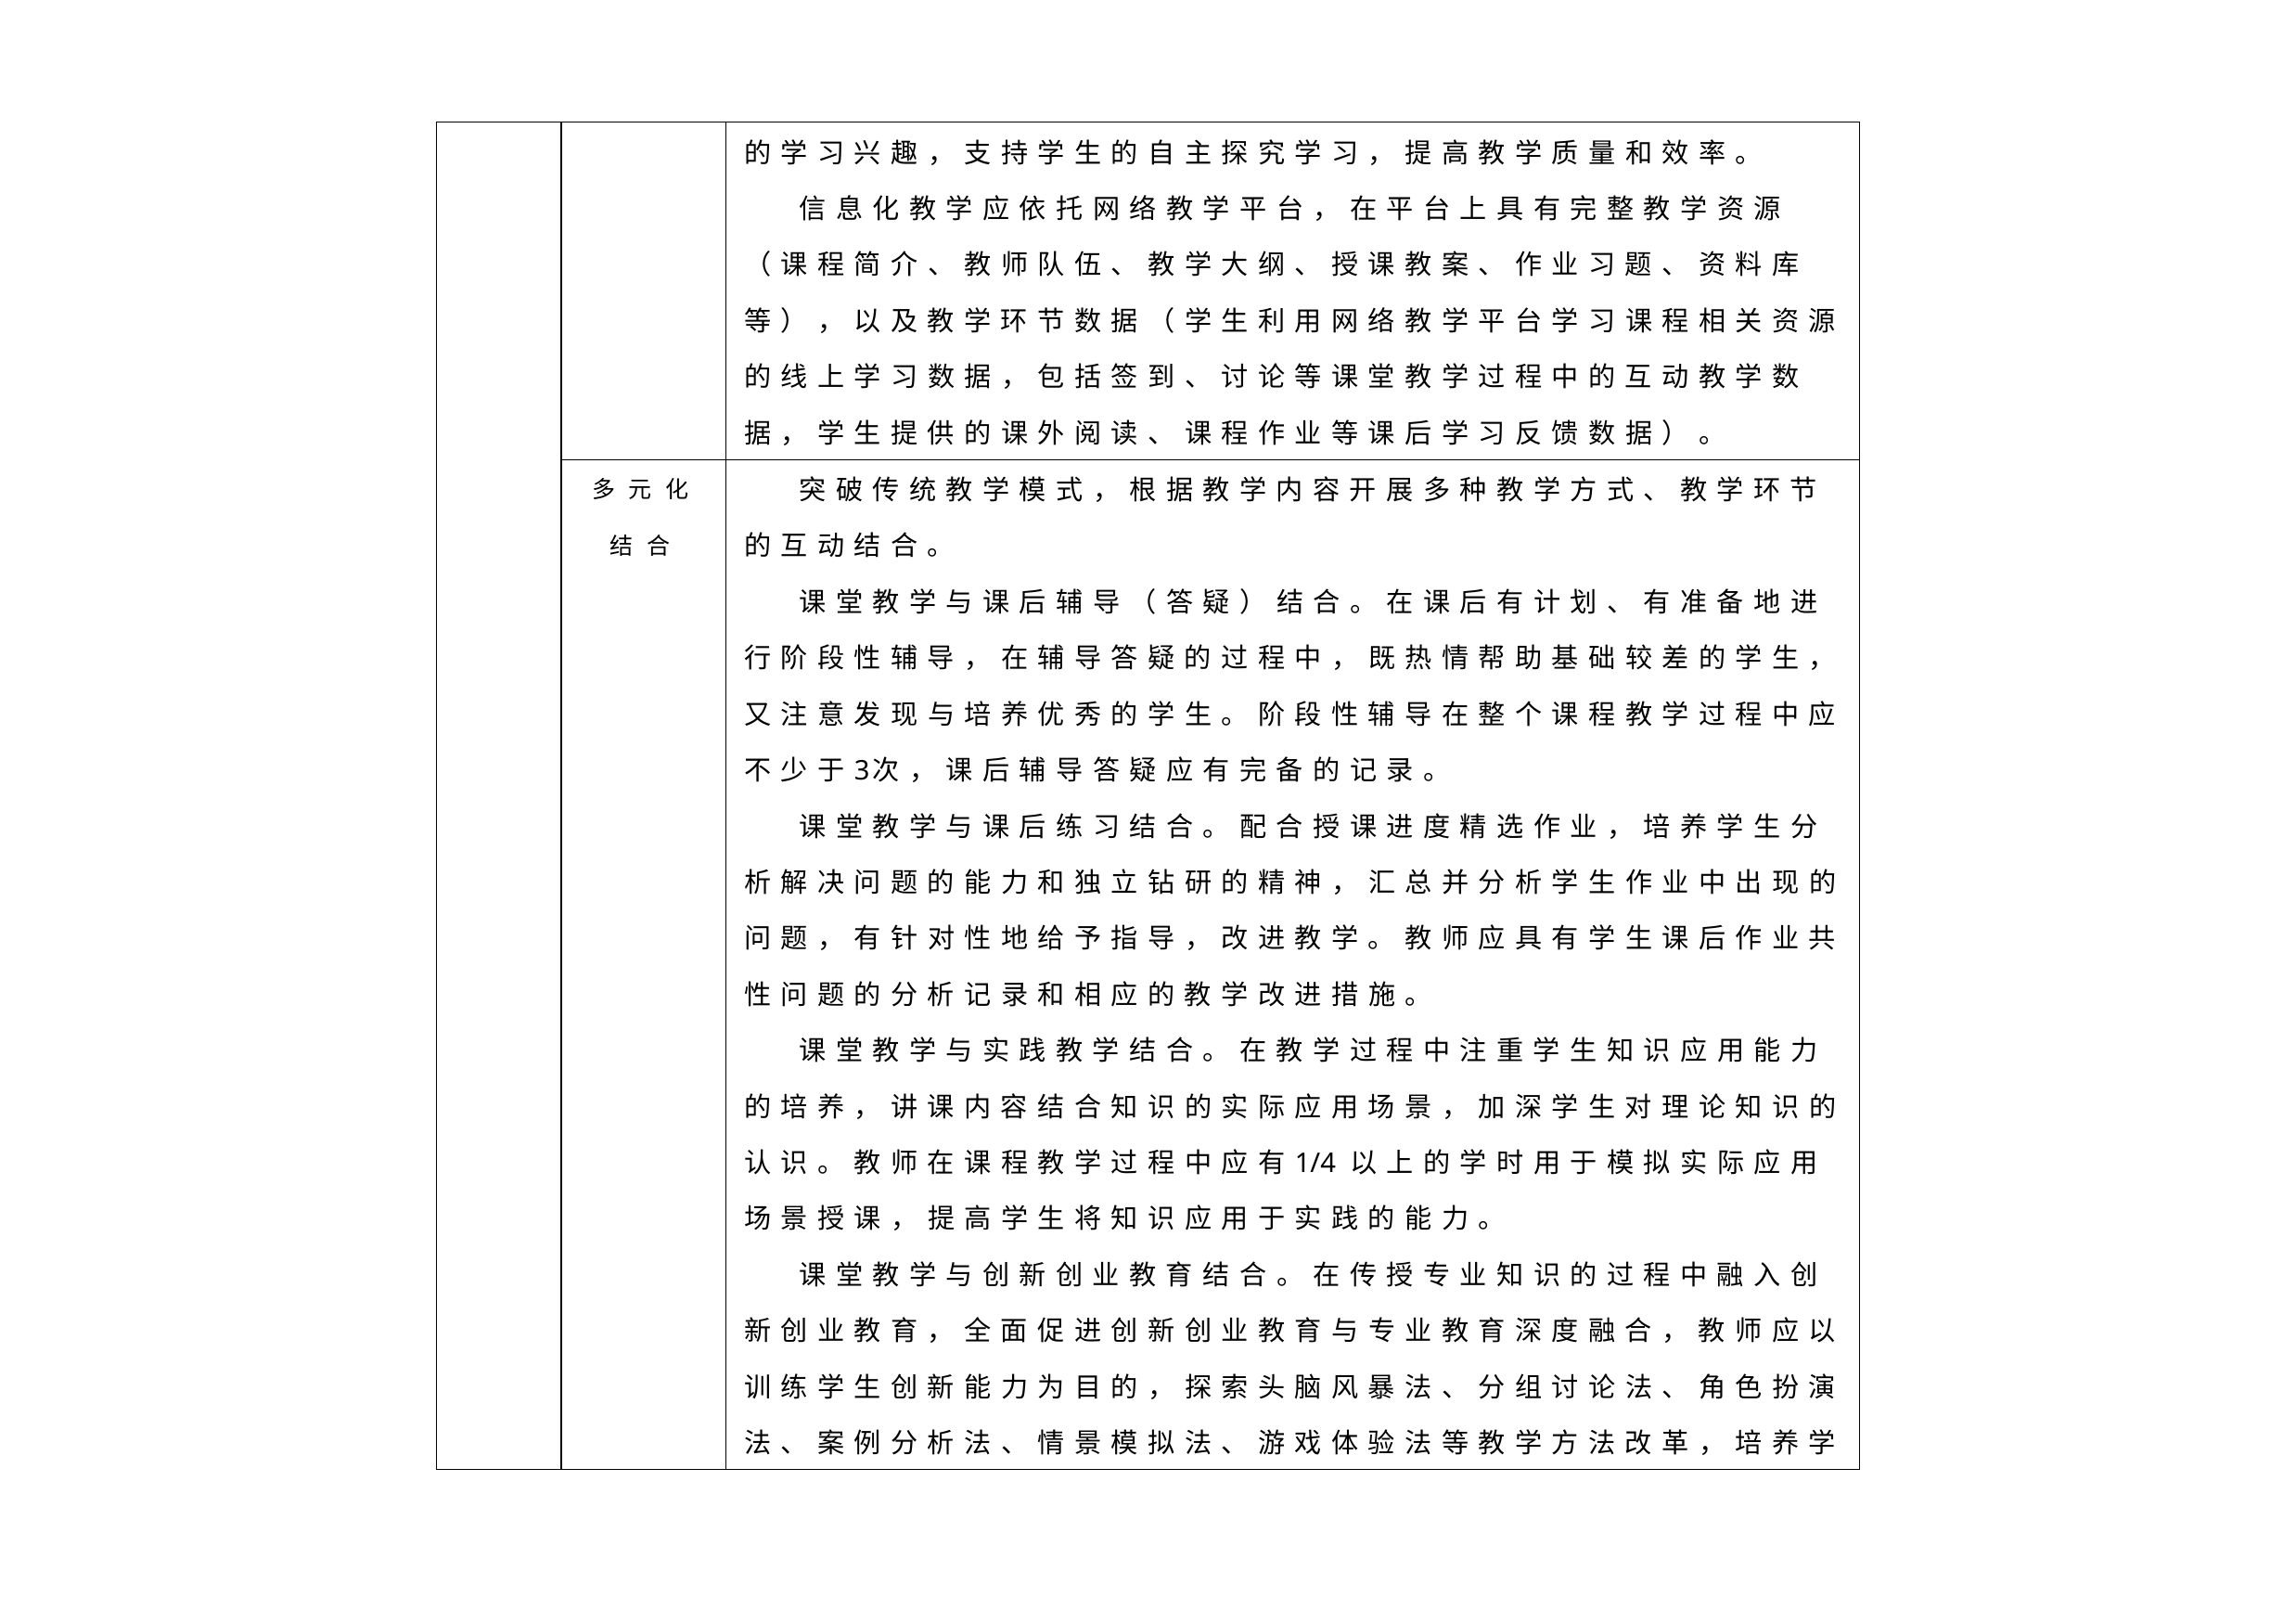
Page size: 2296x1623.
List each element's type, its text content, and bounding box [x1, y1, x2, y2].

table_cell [726, 460, 1859, 1469]
table_cell 多元化结合 [562, 460, 725, 1469]
table_cell 信息化教学 [562, 122, 725, 458]
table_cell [726, 122, 1859, 458]
